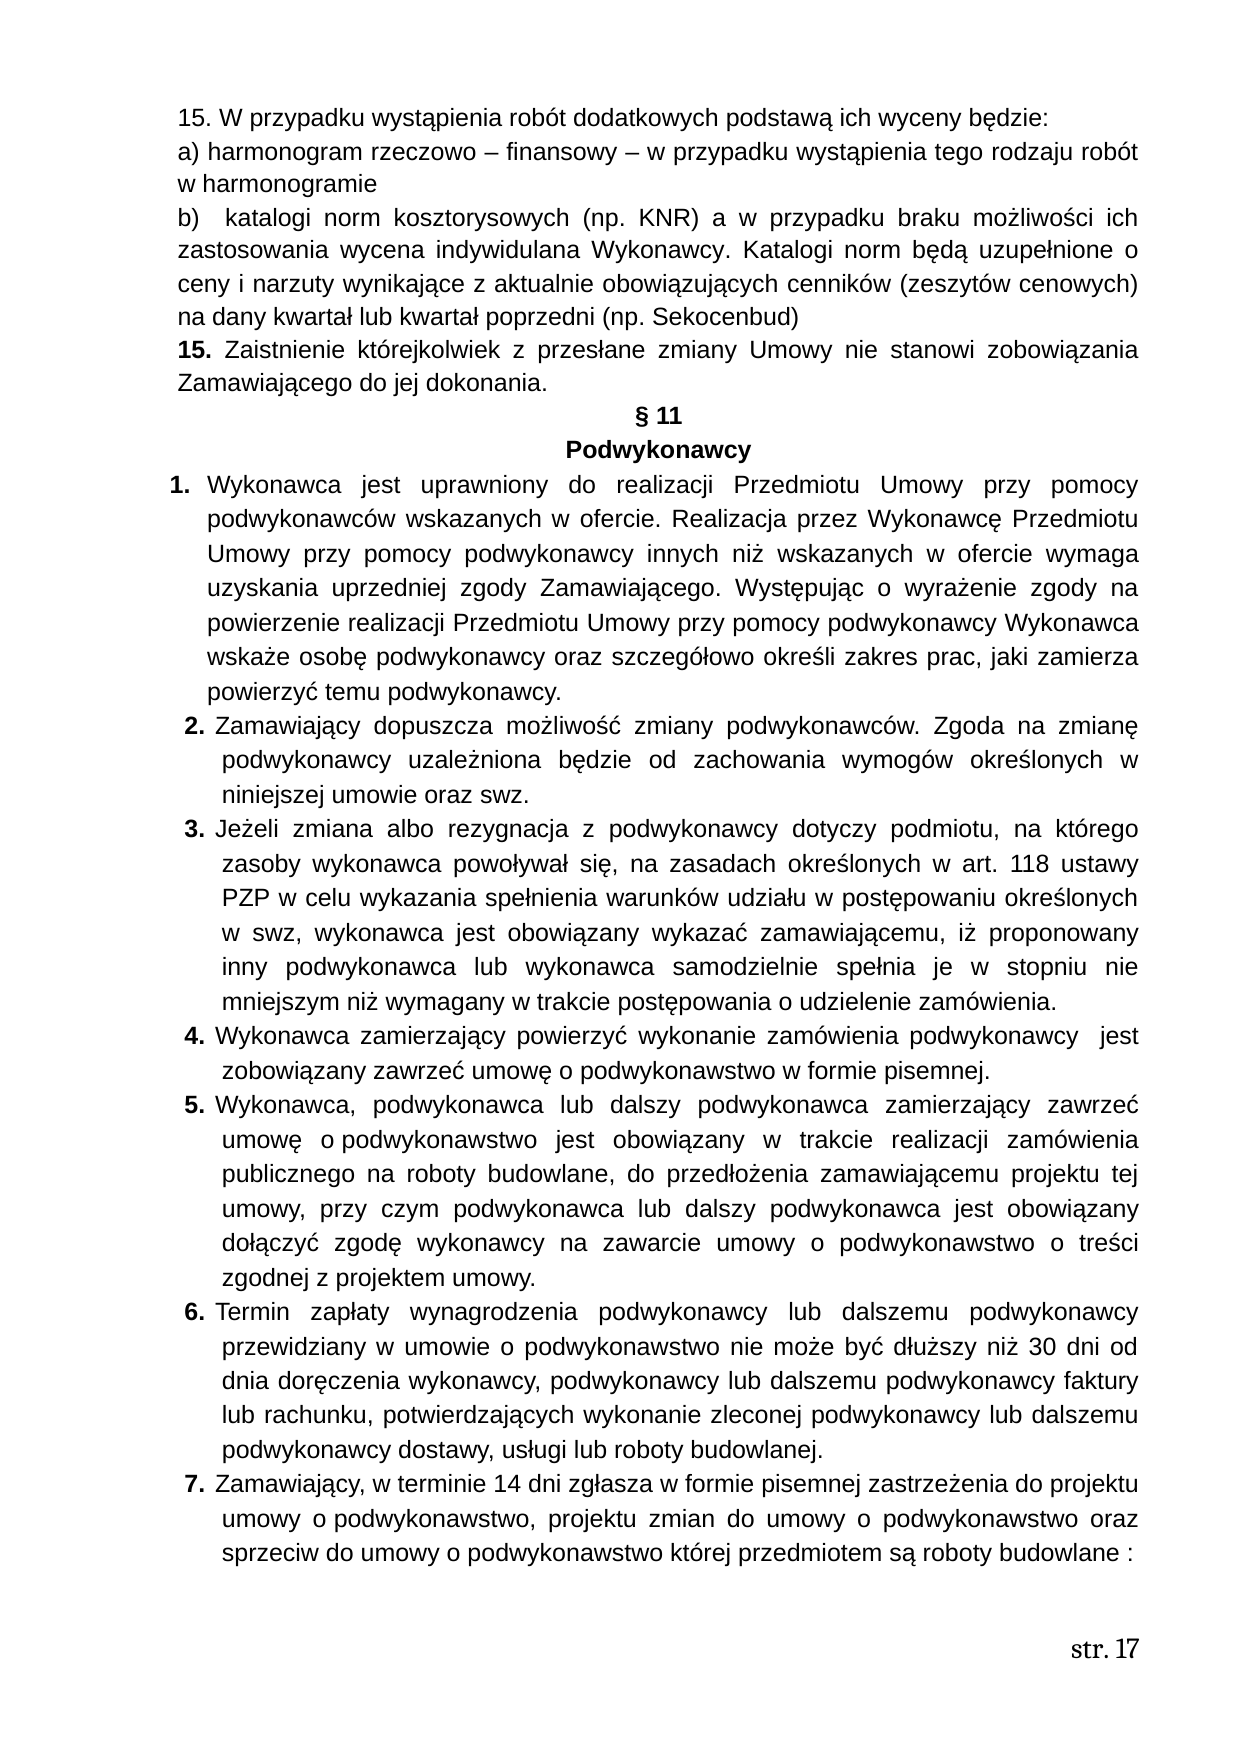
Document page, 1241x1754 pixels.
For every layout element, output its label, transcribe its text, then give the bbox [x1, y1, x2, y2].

text b) katalogi norm kosztorysowych (np. KNR) a w przypadku braku możliwości ich zastosowania wycena indywidulana Wykonawcy. Katalogi norm będą uzupełnione o ceny i narzuty wynikające z aktualnie obowiązujących cenników (zeszytów cenowych) na dany kwartał lub kwartał poprzedni (np. Sekocenbud) [177, 202, 1140, 330]
text Podwykonawcy [177, 435, 1140, 464]
text 15. W przypadku wystąpienia robót dodatkowych podstawą ich wyceny będzie: [177, 103, 1140, 132]
list Termin zapłaty wynagrodzenia podwykonawcy lub dalszemu podwykonawcy przewidziany w umowie o podwykonawstwo nie może być dłuższy niż 30 dni od dnia doręczenia wykonawcy, podwykonawcy lub dalszemu podwykonawcy faktury lub rachunku, potwierdzających wykonanie zleconej podwykonawcy lub dalszemu podwykonawcy dostawy, usługi lub roboty budowlanej. [184, 1297, 1140, 1464]
list Zamawiający, w terminie 14 dni zgłasza w formie pisemnej zastrzeżenia do projektu umowy o podwykonawstwo, projektu zmian do umowy o podwykonawstwo oraz sprzeciw do umowy o podwykonawstwo której przedmiotem są roboty budowlane : [184, 1469, 1140, 1567]
list Jeżeli zmiana albo rezygnacja z podwykonawcy dotyczy podmiotu, na którego zasoby wykonawca powoływał się, na zasadach określonych w art. 118 ustawy PZP w celu wykazania spełnienia warunków udziału w postępowaniu określonych w swz, wykonawca jest obowiązany wykazać zamawiającemu, iż proponowany inny podwykonawca lub wykonawca samodzielnie spełnia je w stopniu nie mniejszym niż wymagany w trakcie postępowania o udzielenie zamówienia. [184, 814, 1140, 1016]
list Wykonawca zamierzający powierzyć wykonanie zamówienia podwykonawcy jest zobowiązany zawrzeć umowę o podwykonawstwo w formie pisemnej. [184, 1021, 1140, 1084]
text 15. Zaistnienie którejkolwiek z przesłane zmiany Umowy nie stanowi zobowiązania Zamawiającego do jej dokonania. [177, 334, 1140, 396]
text a) harmonogram rzeczowo – finansowy – w przypadku wystąpienia tego rodzaju robót w harmonogramie [177, 136, 1140, 198]
list Wykonawca jest uprawniony do realizacji Przedmiotu Umowy przy pomocy podwykonawców wskazanych w ofercie. Realizacja przez Wykonawcę Przedmiotu Umowy przy pomocy podwykonawcy innych niż wskazanych w ofercie wymaga uzyskania uprzedniej zgody Zamawiającego. Występując o wyrażenie zgody na powierzenie realizacji Przedmiotu Umowy przy pomocy podwykonawcy Wykonawca wskaże osobę podwykonawcy oraz szczegółowo określi zakres prac, jaki zamierza powierzyć temu podwykonawcy. [169, 469, 1140, 705]
list Wykonawca, podwykonawca lub dalszy podwykonawca zamierzający zawrzeć umowę o podwykonawstwo jest obowiązany w trakcie realizacji zamówienia publicznego na roboty budowlane, do przedłożenia zamawiającemu projektu tej umowy, przy czym podwykonawca lub dalszy podwykonawca jest obowiązany dołączyć zgodę wykonawcy na zawarcie umowy o podwykonawstwo o treści zgodnej z projektem umowy. [184, 1090, 1140, 1291]
text § 11 [177, 401, 1140, 429]
list Zamawiający dopuszcza możliwość zmiany podwykonawców. Zgoda na zmianę podwykonawcy uzależniona będzie od zachowania wymogów określonych w niniejszej umowie oraz swz. [184, 711, 1140, 809]
